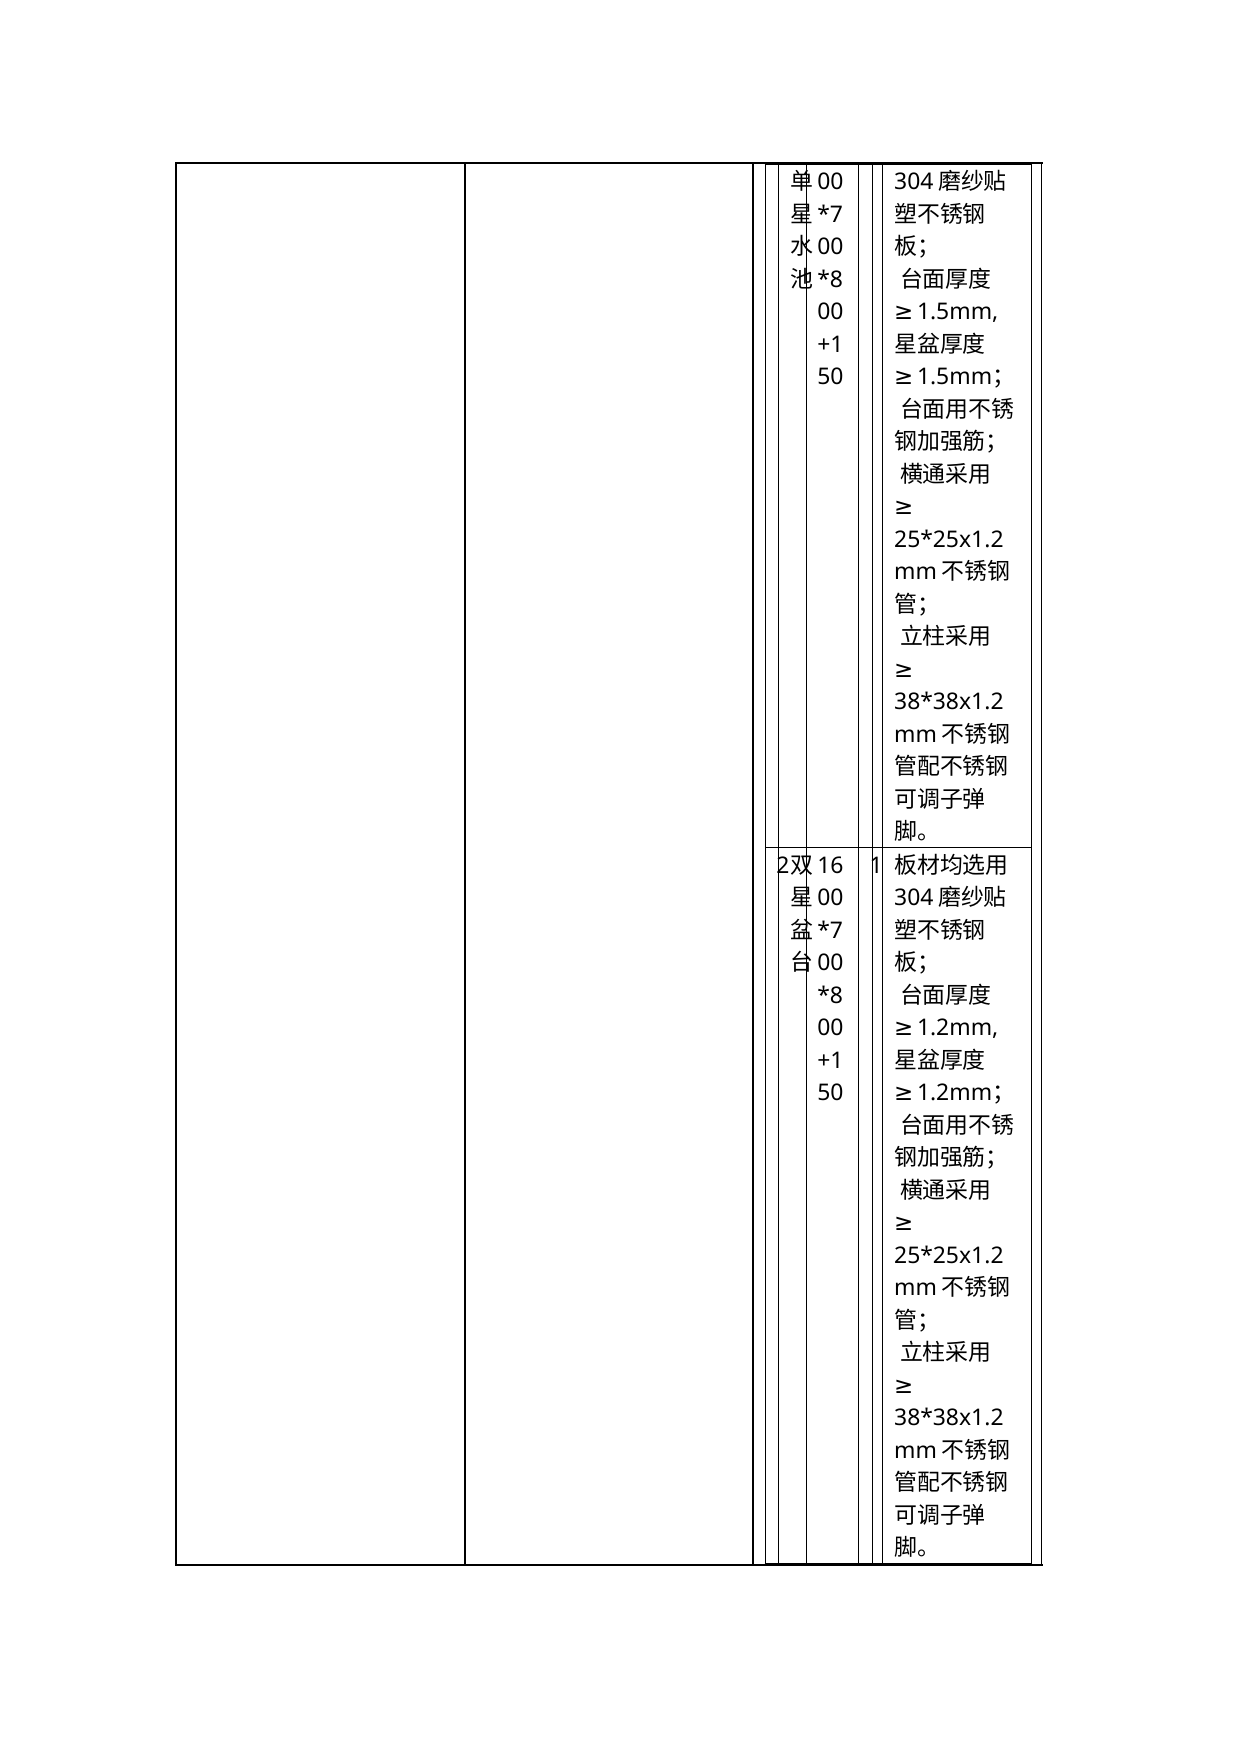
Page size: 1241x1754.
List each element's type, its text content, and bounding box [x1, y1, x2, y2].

table_cell [779, 165, 806, 847]
table_cell [859, 165, 872, 847]
table_cell [754, 164, 765, 1564]
table_cell [859, 848, 872, 1563]
table_cell [883, 848, 1031, 1563]
table_cell [807, 848, 858, 1563]
table_cell [873, 848, 882, 1563]
table_cell ▲ [466, 164, 752, 1564]
table_cell 1 [177, 164, 464, 1564]
table_cell [1032, 164, 1041, 1564]
table_cell [807, 165, 858, 847]
table_cell [873, 165, 882, 847]
table_cell [766, 165, 778, 847]
table_cell [779, 848, 806, 1563]
table_cell [766, 848, 778, 1563]
table_cell [883, 165, 1031, 847]
